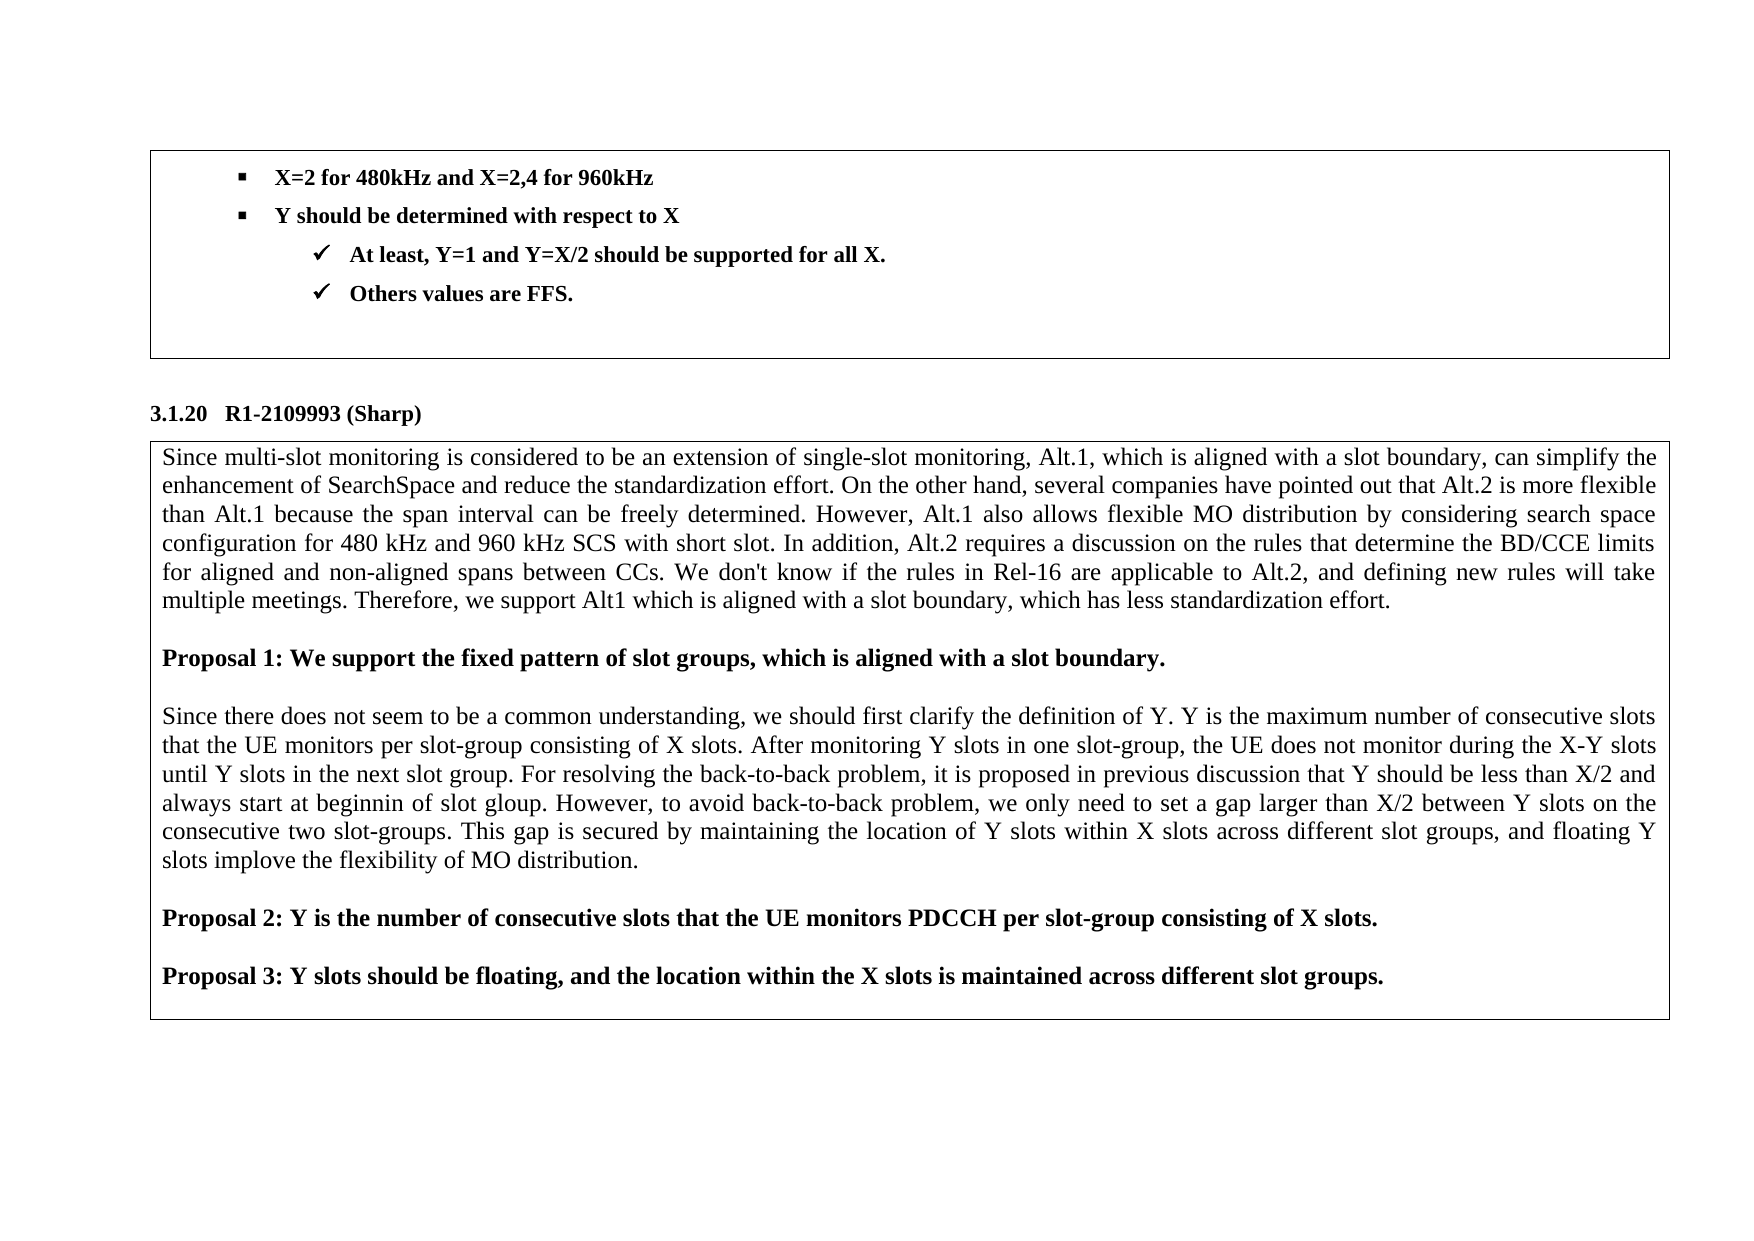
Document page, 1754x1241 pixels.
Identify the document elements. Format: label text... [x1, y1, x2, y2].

subtitle R1-2109993 (Sharp) [150, 400, 1604, 426]
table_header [151, 151, 1669, 358]
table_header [151, 442, 1669, 1019]
